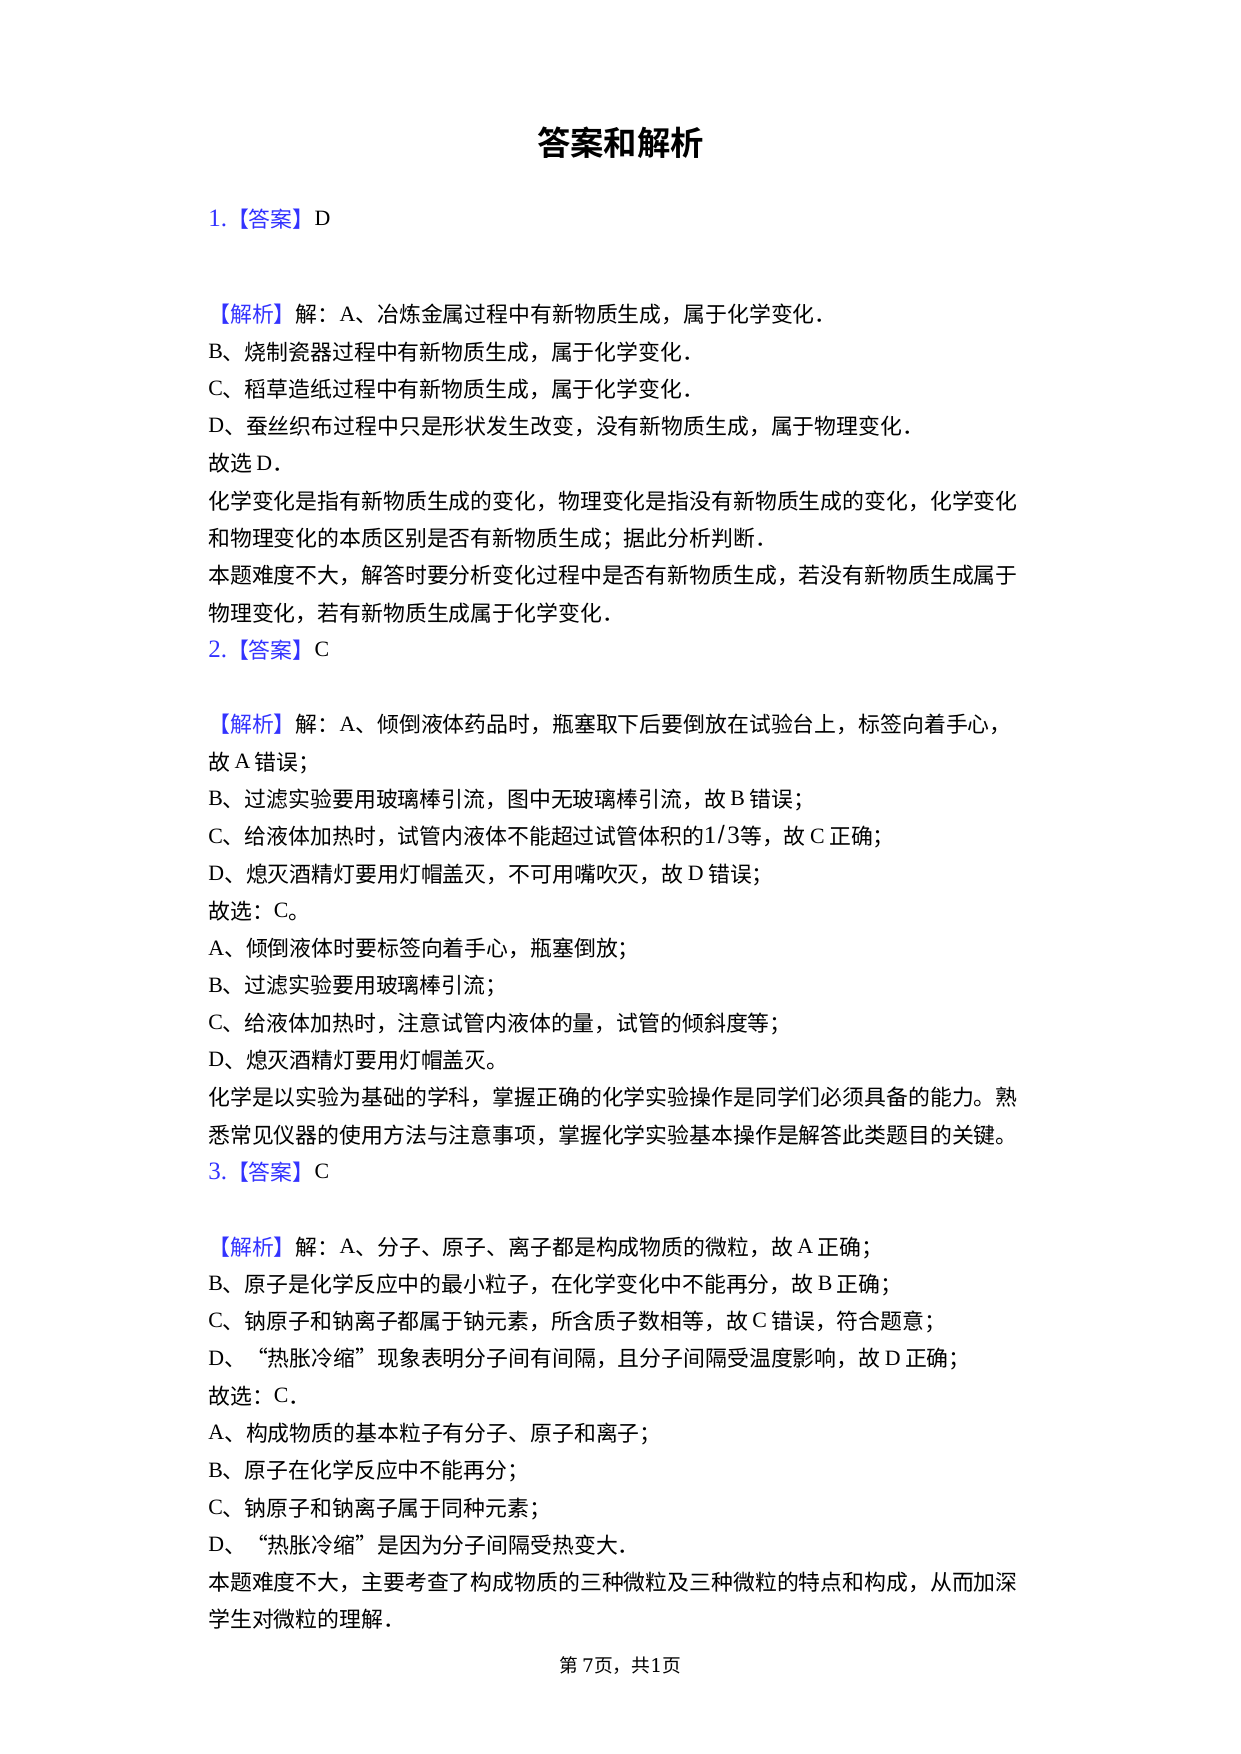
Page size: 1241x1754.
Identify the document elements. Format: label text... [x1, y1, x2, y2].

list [208, 1229, 1032, 1634]
list 答案和解析 [208, 108, 1032, 173]
list 1.【答案】D [208, 201, 1032, 271]
list 【解析】解：A、倾倒液体药品时，瓶塞取下后要倒放在试验台上，标签向着手心，故A错误； B、过滤实验要用玻璃棒引流，图中无玻璃棒引流，故B错误； C、给液体加热时，试管内液体不能超过试管体积的等，故C正确； D、熄灭酒精灯要用灯帽盖灭，不可用嘴吹灭，故D错误； 故选：C。 A、倾倒液体时要标签向着手心，瓶塞倒放； B、过滤实验要用玻璃棒引流； C、给液体加热时，注意试管内液体的量，试管的倾斜度等； D、熄灭酒精灯要用灯帽盖灭。 化学是以实验为基础的学科，掌握正确的化学实验操作是同学们必须具备的能力。熟悉常见仪器的使用方法与注意事项，掌握化学实验基本操作是解答此类题目的关键。 3.【答案】C [208, 707, 1032, 1224]
list 【解析】解：A、冶炼金属过程中有新物质生成，属于化学变化． B、烧制瓷器过程中有新物质生成，属于化学变化． C、稻草造纸过程中有新物质生成，属于化学变化． D、蚕丝织布过程中只是形状发生改变，没有新物质生成，属于物理变化． 故选D． 化学变化是指有新物质生成的变化，物理变化是指没有新物质生成的变化，化学变化和物理变化的本质区别是否有新物质生成；据此分析判断． 本题难度不大，解答时要分析变化过程中是否有新物质生成，若没有新物质生成属于物理变化，若有新物质生成属于化学变化． 2.【答案】C [208, 297, 1032, 702]
